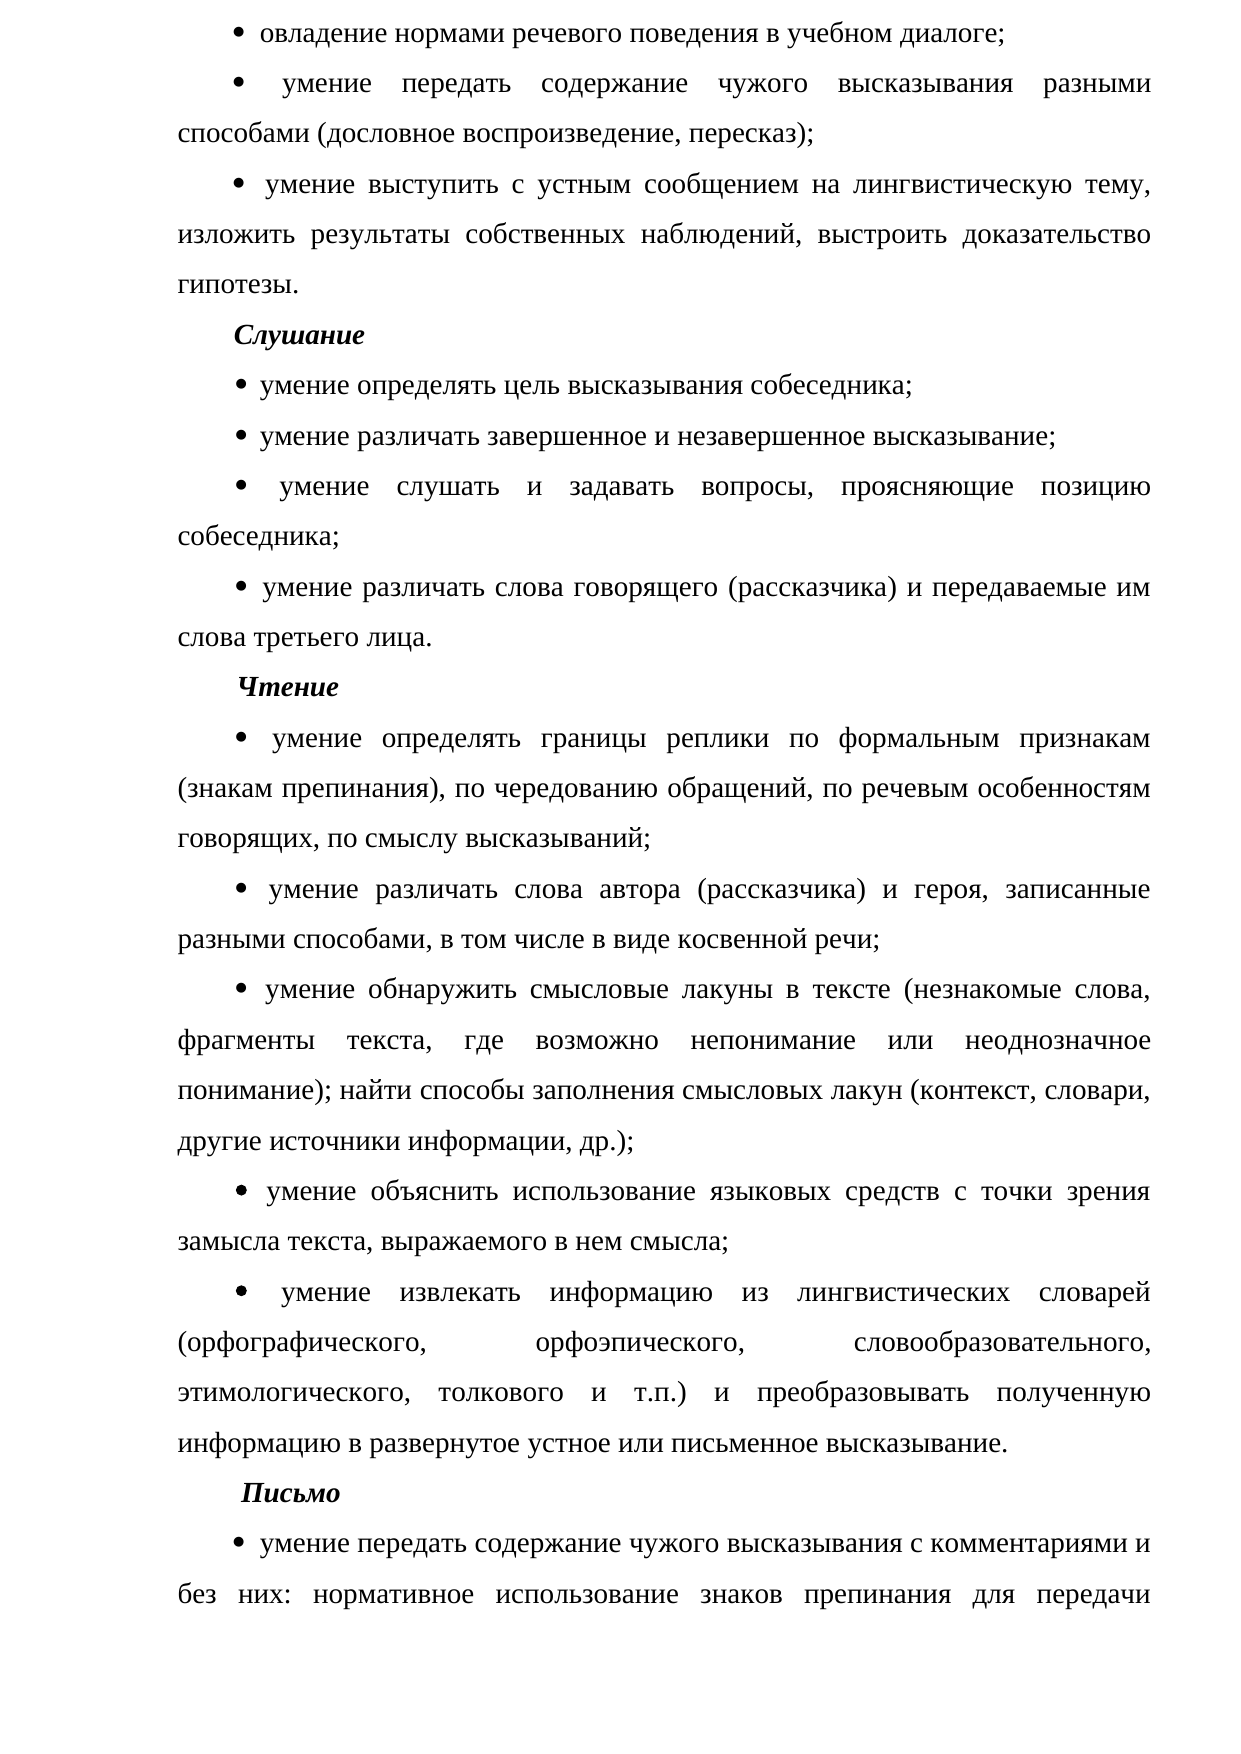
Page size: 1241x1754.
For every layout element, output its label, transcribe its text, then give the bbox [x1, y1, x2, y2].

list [177, 1525, 1152, 1609]
list умение извлекать информацию из лингвистических словарей (орфографического, орфоэпического, словообразовательного, этимологического, толкового и т.п.) и преобразовывать полученную информацию в развернутое устное или письменное высказывание. [177, 1274, 1152, 1458]
list умение определять цель высказывания собеседника; [177, 367, 1152, 401]
text Слушание [177, 317, 1152, 351]
text Письмо [177, 1475, 1152, 1509]
list умение различать завершенное и незавершенное высказывание; [177, 418, 1152, 451]
list умение обнаружить смысловые лакуны в тексте (незнакомые слова, фрагменты текста, где возможно непонимание или неоднозначное понимание); найти способы заполнения смысловых лакун (контекст, словари, другие источники информации, др.); [177, 972, 1152, 1156]
text Чтение [177, 669, 1152, 703]
list умение определять границы реплики по формальным признакам (знакам препинания), по чередованию обращений, по речевым особенностям говорящих, по смыслу высказываний; [177, 720, 1152, 854]
list умение выступить с устным сообщением на лингвистическую тему, изложить результаты собственных наблюдений, выстроить доказательство гипотезы. [177, 166, 1152, 300]
list умение различать слова автора (рассказчика) и героя, записанные разными способами, в том числе в виде косвенной речи; [177, 871, 1152, 955]
list умение различать слова говорящего (рассказчика) и передаваемые им слова третьего лица. [177, 569, 1152, 653]
list овладение нормами речевого поведения в учебном диалоге; [177, 15, 1152, 48]
list умение слушать и задавать вопросы, проясняющие позицию собеседника; [177, 468, 1152, 552]
list умение объяснить использование языковых средств с точки зрения замысла текста, выражаемого в нем смысла; [177, 1173, 1152, 1257]
list умение передать содержание чужого высказывания разными способами (дословное воспроизведение, пересказ); [177, 65, 1152, 149]
